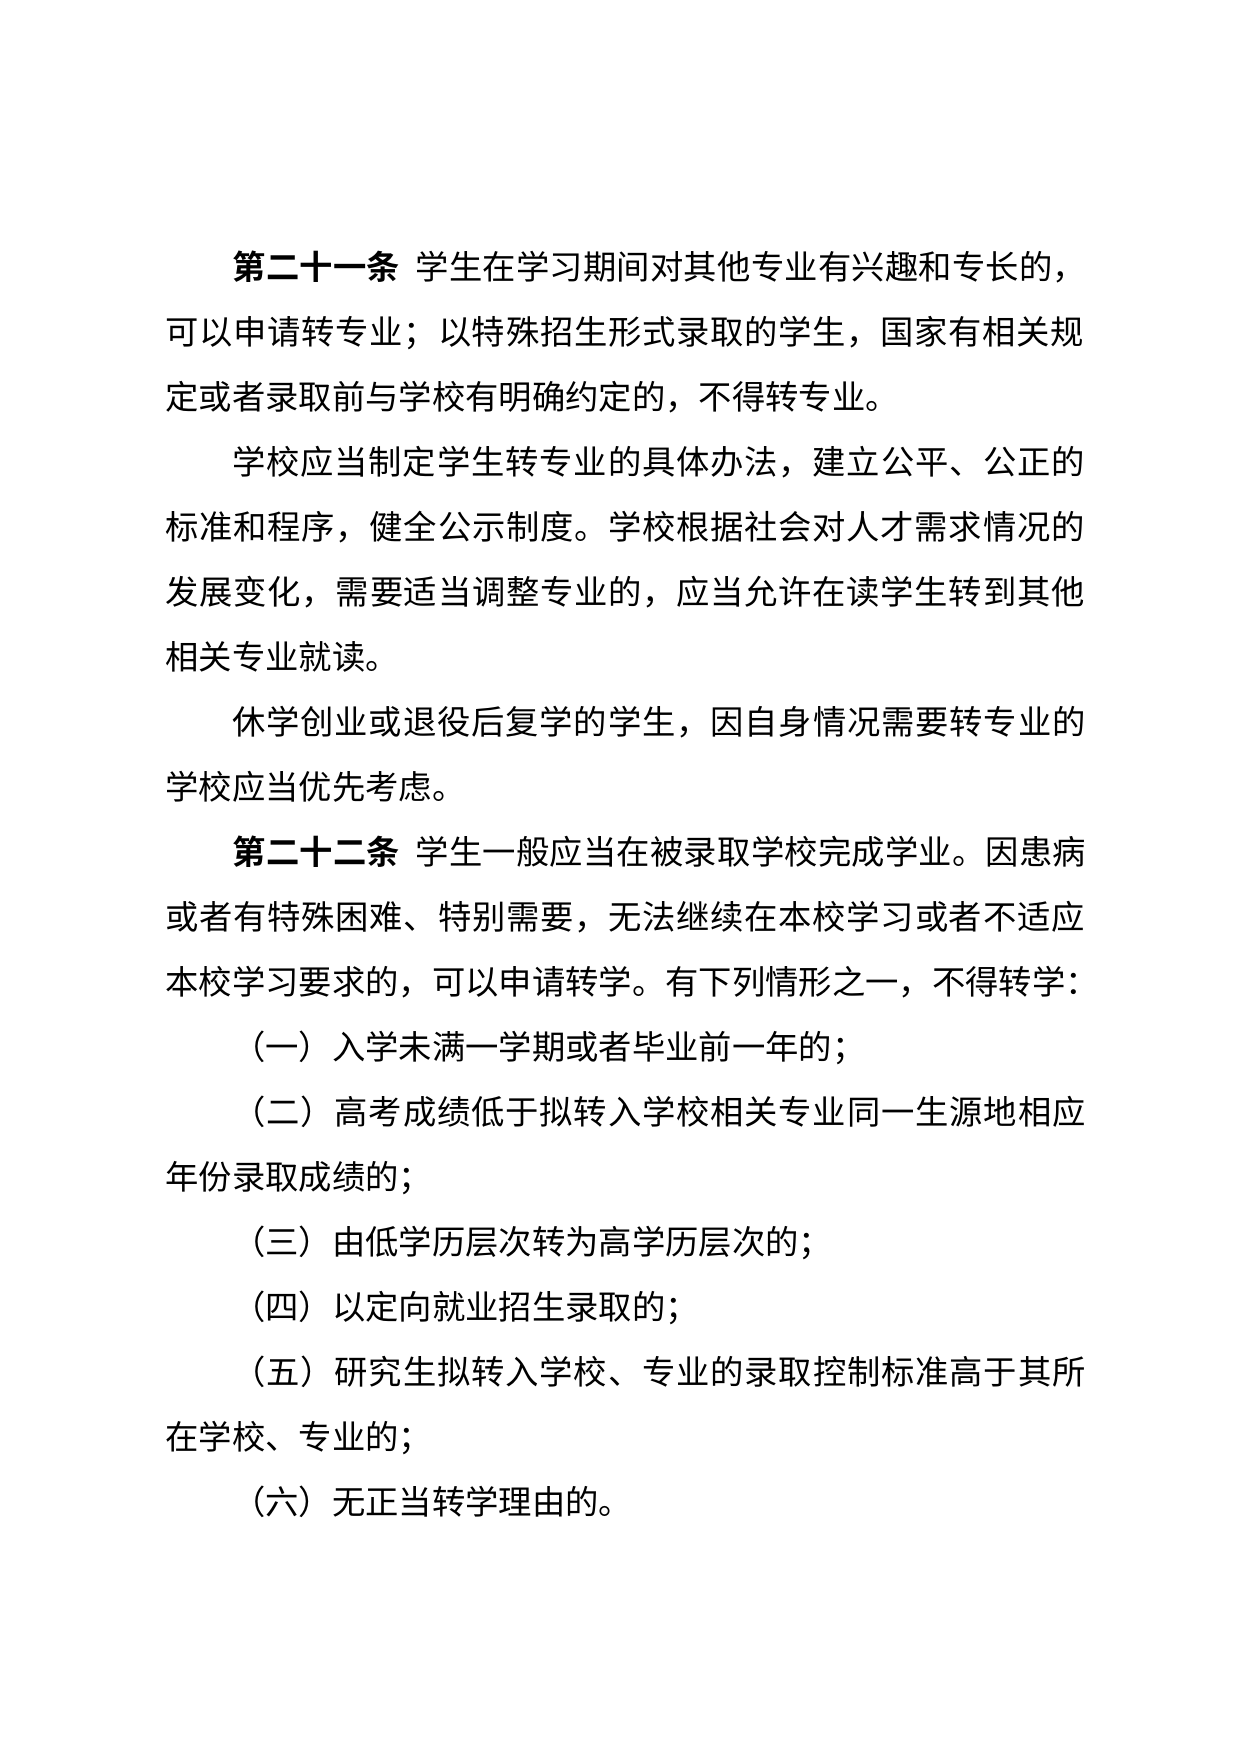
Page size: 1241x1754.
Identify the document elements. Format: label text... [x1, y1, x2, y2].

text （四）以定向就业招生录取的； [165, 1273, 1087, 1338]
text （六）无正当转学理由的。 [165, 1468, 1087, 1533]
text 第二十二条 学生一般应当在被录取学校完成学业。因患病或者有特殊困难、特别需要，无法继续在本校学习或者不适应本校学习要求的，可以申请转学。有下列情形之一，不得转学： [165, 818, 1087, 1013]
text （五）研究生拟转入学校、专业的录取控制标准高于其所在学校、专业的； [165, 1338, 1087, 1468]
text （一）入学未满一学期或者毕业前一年的； [165, 1013, 1087, 1078]
text （二）高考成绩低于拟转入学校相关专业同一生源地相应年份录取成绩的； [165, 1078, 1087, 1208]
text 休学创业或退役后复学的学生，因自身情况需要转专业的，学校应当优先考虑。 [165, 688, 1087, 818]
text 第二十一条 学生在学习期间对其他专业有兴趣和专长的，可以申请转专业；以特殊招生形式录取的学生，国家有相关规定或者录取前与学校有明确约定的，不得转专业。 [165, 233, 1087, 428]
text 学校应当制定学生转专业的具体办法，建立公平、公正的标准和程序，健全公示制度。学校根据社会对人才需求情况的发展变化，需要适当调整专业的，应当允许在读学生转到其他相关专业就读。 [165, 428, 1087, 688]
text （三）由低学历层次转为高学历层次的； [165, 1208, 1087, 1273]
